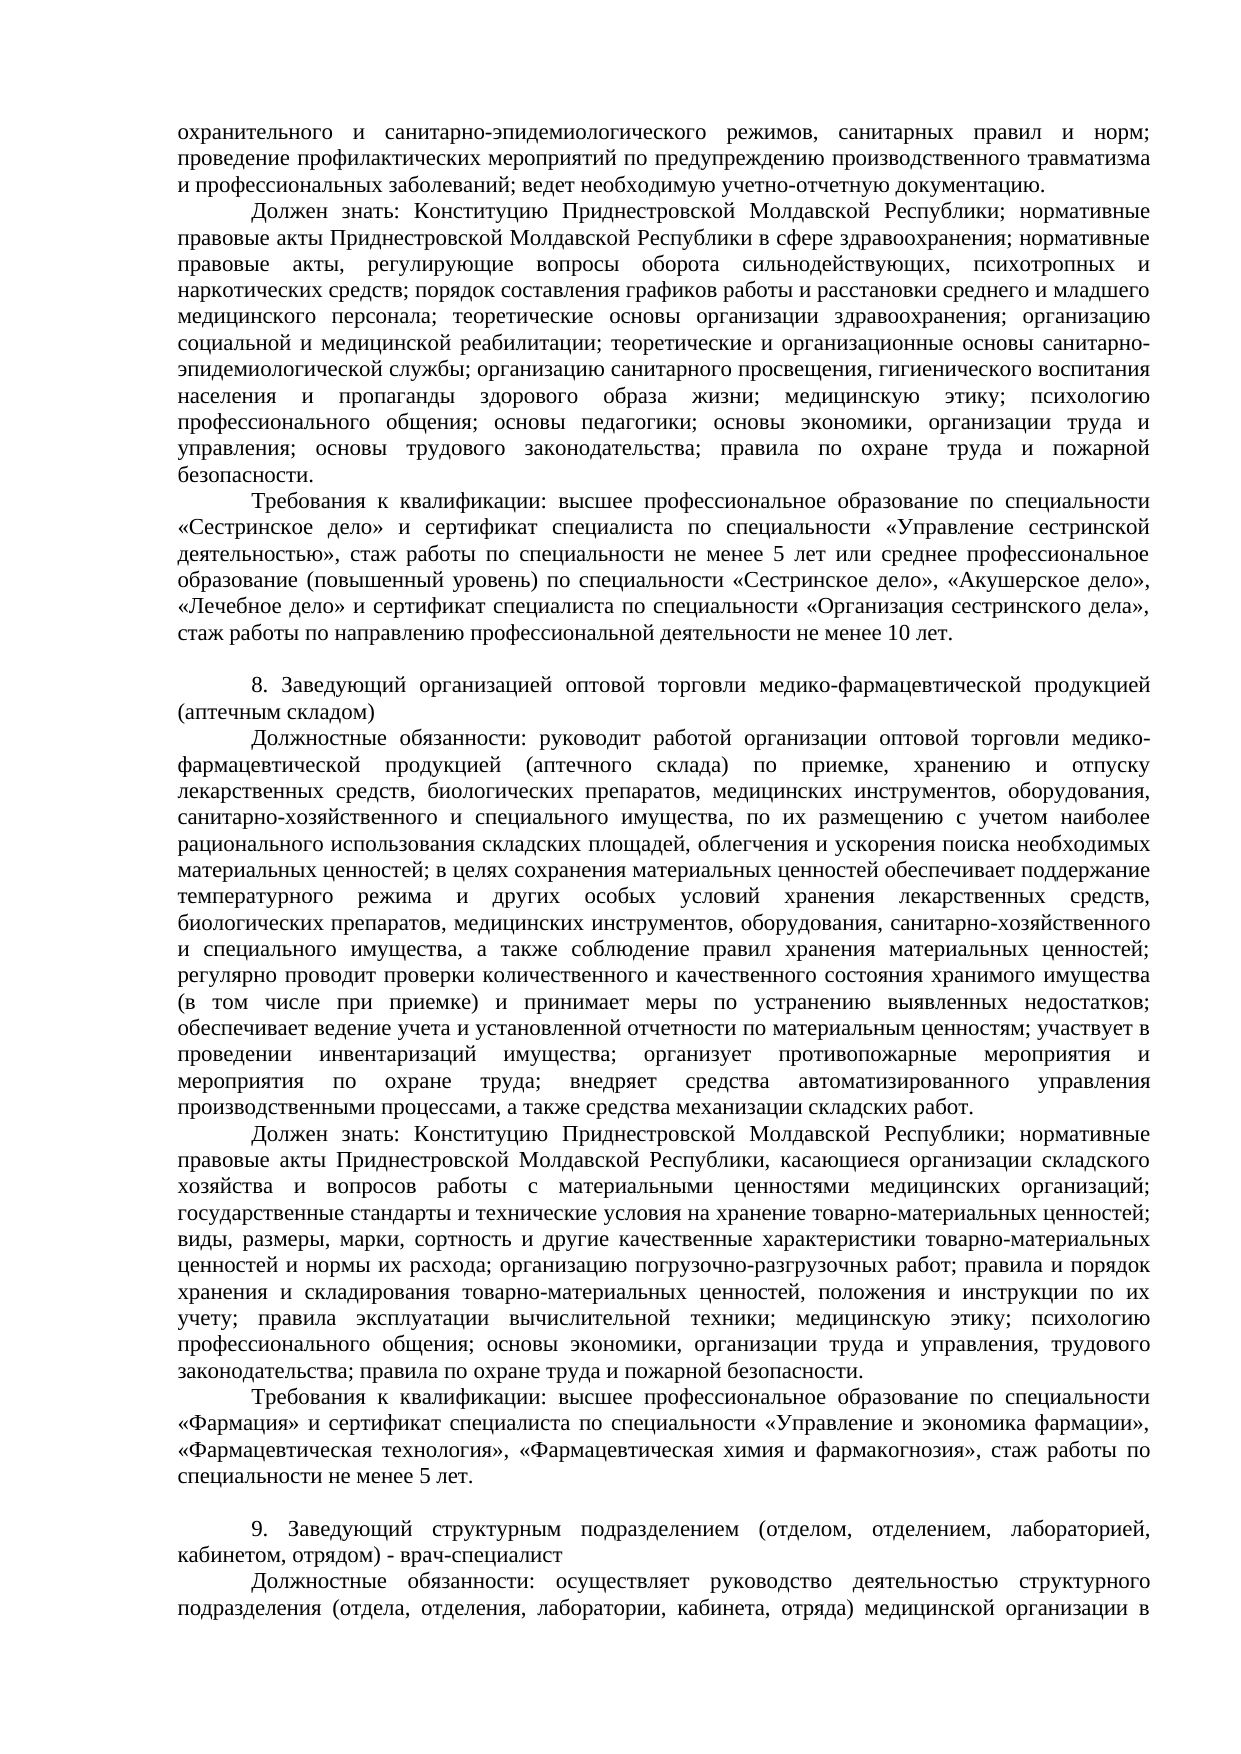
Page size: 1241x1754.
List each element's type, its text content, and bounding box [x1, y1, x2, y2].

text Должностные обязанности: руководит работой организации оптовой торговли медико-фармацевтической продукцией (аптечного склада) по приемке, хранению и отпуску лекарственных средств, биологических препаратов, медицинских инструментов, оборудования, санитарно-хозяйственного и специального имущества, по их размещению с учетом наиболее рационального использования складских площадей, облегчения и ускорения поиска необходимых материальных ценностей; в целях сохранения материальных ценностей обеспечивает поддержание температурного режима и других особых условий хранения лекарственных средств, биологических препаратов, медицинских инструментов, оборудования, санитарно-хозяйственного и специального имущества, а также соблюдение правил хранения материальных ценностей; регулярно проводит проверки количественного и качественного состояния хранимого имущества (в том числе при приемке) и принимает меры по устранению выявленных недостатков; обеспечивает ведение учета и установленной отчетности по материальным ценностям; участвует в проведении инвентаризаций имущества; организует противопожарные мероприятия и мероприятия по охране труда; внедряет средства автоматизированного управления производственными процессами, а также средства механизации складских работ. [177, 724, 1152, 1119]
text Требования к квалификации: высшее профессиональное образование по специальности «Сестринское дело» и сертификат специалиста по специальности «Управление сестринской деятельностью», стаж работы по специальности не менее 5 лет или среднее профессиональное образование (повышенный уровень) по специальности «Сестринское дело», «Акушерское дело», «Лечебное дело» и сертификат специалиста по специальности «Организация сестринского дела», стаж работы по направлению профессиональной деятельности не менее 10 лет. [177, 487, 1152, 645]
text Требования к квалификации: высшее профессиональное образование по специальности «Фармация» и сертификат специалиста по специальности «Управление и экономика фармации», «Фармацевтическая технология», «Фармацевтическая химия и фармакогнозия», стаж работы по специальности не менее 5 лет. [177, 1383, 1152, 1488]
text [177, 1568, 1152, 1620]
text 9. Заведующий структурным подразделением (отделом, отделением, лабораторией, кабинетом, отрядом) - врач-специалист [177, 1515, 1152, 1568]
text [177, 118, 1152, 197]
text Должен знать: Конституцию Приднестровской Молдавской Республики; нормативные правовые акты Приднестровской Молдавской Республики, касающиеся организации складского хозяйства и вопросов работы с материальными ценностями медицинских организаций; государственные стандарты и технические условия на хранение товарно-материальных ценностей; виды, размеры, марки, сортность и другие качественные характеристики товарно-материальных ценностей и нормы их расхода; организацию погрузочно-разгрузочных работ; правила и порядок хранения и складирования товарно-материальных ценностей, положения и инструкции по их учету; правила эксплуатации вычислительной техники; медицинскую этику; психологию профессионального общения; основы экономики, организации труда и управления, трудового законодательства; правила по охране труда и пожарной безопасности. [177, 1119, 1152, 1383]
text Должен знать: Конституцию Приднестровской Молдавской Республики; нормативные правовые акты Приднестровской Молдавской Республики в сфере здравоохранения; нормативные правовые акты, регулирующие вопросы оборота сильнодействующих, психотропных и наркотических средств; порядок составления графиков работы и расстановки среднего и младшего медицинского персонала; теоретические основы организации здравоохранения; организацию социальной и медицинской реабилитации; теоретические и организационные основы санитарно-эпидемиологической службы; организацию санитарного просвещения, гигиенического воспитания населения и пропаганды здорового образа жизни; медицинскую этику; психологию профессионального общения; основы педагогики; основы экономики, организации труда и управления; основы трудового законодательства; правила по охране труда и пожарной безопасности. [177, 197, 1152, 487]
text 8. Заведующий организацией оптовой торговли медико-фармацевтической продукцией (аптечным складом) [177, 672, 1152, 724]
